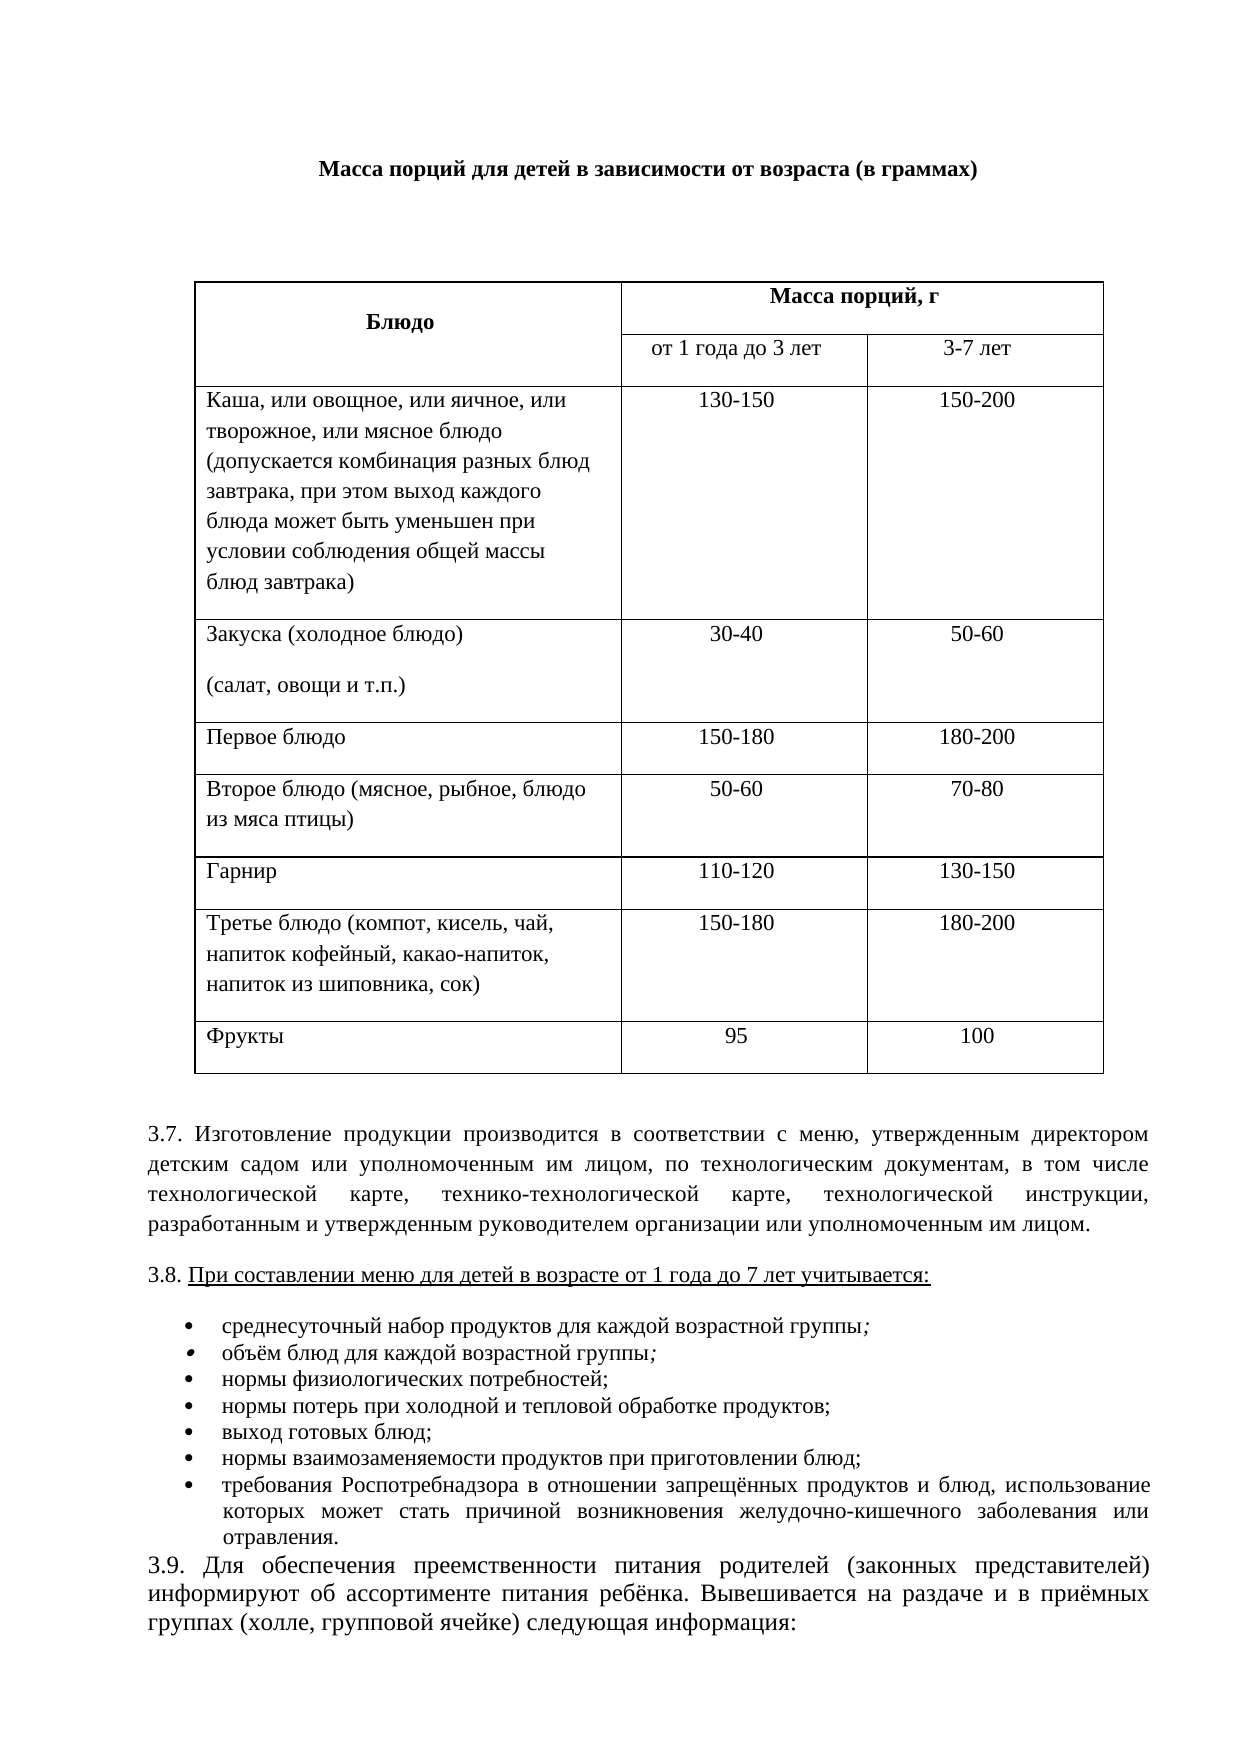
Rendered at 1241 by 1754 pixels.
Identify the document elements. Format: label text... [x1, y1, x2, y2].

table_cell 50-60 [622, 775, 867, 856]
table_cell 110-120 [622, 858, 867, 908]
text 3.8. При составлении меню для детей в возрасте от 1 года до 7 лет учитывается: [148, 1262, 1151, 1288]
table_cell Второе блюдо (мясное, рыбное, блюдо из мяса птицы) [196, 775, 621, 856]
table_cell 70-80 [868, 775, 1103, 856]
table_cell 50-60 [868, 620, 1103, 722]
list нормы потерь при холодной и тепловой обработке продуктов; [185, 1392, 1151, 1418]
table_cell 150-180 [622, 723, 867, 774]
list объём блюд для каждой возрастной группы; [185, 1339, 1151, 1365]
text Масса порций для детей в зависимости от возраста (в граммах) [148, 155, 1148, 182]
table_header Блюдо [196, 283, 621, 386]
list среднесуточный набор продуктов для каждой возрастной группы; [185, 1313, 1151, 1339]
list выход готовых блюд; [185, 1418, 1151, 1444]
table_cell 130-150 [868, 858, 1103, 908]
list требования Роспотребнадзора в отношении запрещённых продуктов и блюд, использование которых может стать причиной возникновения желудочно-кишечного заболевания или отравления. [185, 1471, 1151, 1550]
table_cell 95 [622, 1022, 867, 1073]
list нормы физиологических потребностей; [185, 1365, 1151, 1392]
text 3.7. Изготовление продукции производится в соответствии с меню, утвержденным директором детским садом или уполномоченным им лицом, по технологическим документам, в том числе технологической карте, технико-технологической карте, технологической инструкции, разработанным и утвержденным руководителем организации или уполномоченным им лицом. [148, 1207, 1151, 1237]
table_cell 3-7 лет [868, 335, 1103, 386]
table_cell от 1 года до 3 лет [622, 335, 867, 386]
table_cell Гарнир [196, 858, 621, 908]
table_cell 100 [868, 1022, 1103, 1073]
text 3.9. Для обеспечения преемственности питания родителей (законных представителей) информируют об ассортименте питания ребёнка. Вывешивается на раздаче и в приёмных группах (холле, групповой ячейке) следующая информация: [148, 1550, 1151, 1636]
table_cell 130-150 [622, 387, 867, 619]
table_cell 30-40 [622, 620, 867, 722]
table_cell Фрукты [196, 1022, 621, 1073]
table_cell 150-180 [622, 910, 867, 1021]
table_cell 150-200 [868, 387, 1103, 619]
table_header Масса порций, г [622, 283, 1103, 333]
table_cell Закуска (холодное блюдо) (салат, овощи и т.п.) [196, 620, 621, 722]
table_cell Первое блюдо [196, 723, 621, 774]
table_cell 180-200 [868, 723, 1103, 774]
list нормы взаимозаменяемости продуктов при приготовлении блюд; [185, 1444, 1151, 1471]
table_cell 180-200 [868, 910, 1103, 1021]
table_cell Каша, или овощное, или яичное, или творожное, или мясное блюдо (допускается комбинация разных блюд завтрака, при этом выход каждого блюда может быть уменьшен при условии соблюдения общей массы блюд завтрака) [196, 387, 621, 619]
table_cell Третье блюдо (компот, кисель, чай, напиток кофейный, какао-напиток, напиток из шиповника, сок) [196, 910, 621, 1021]
